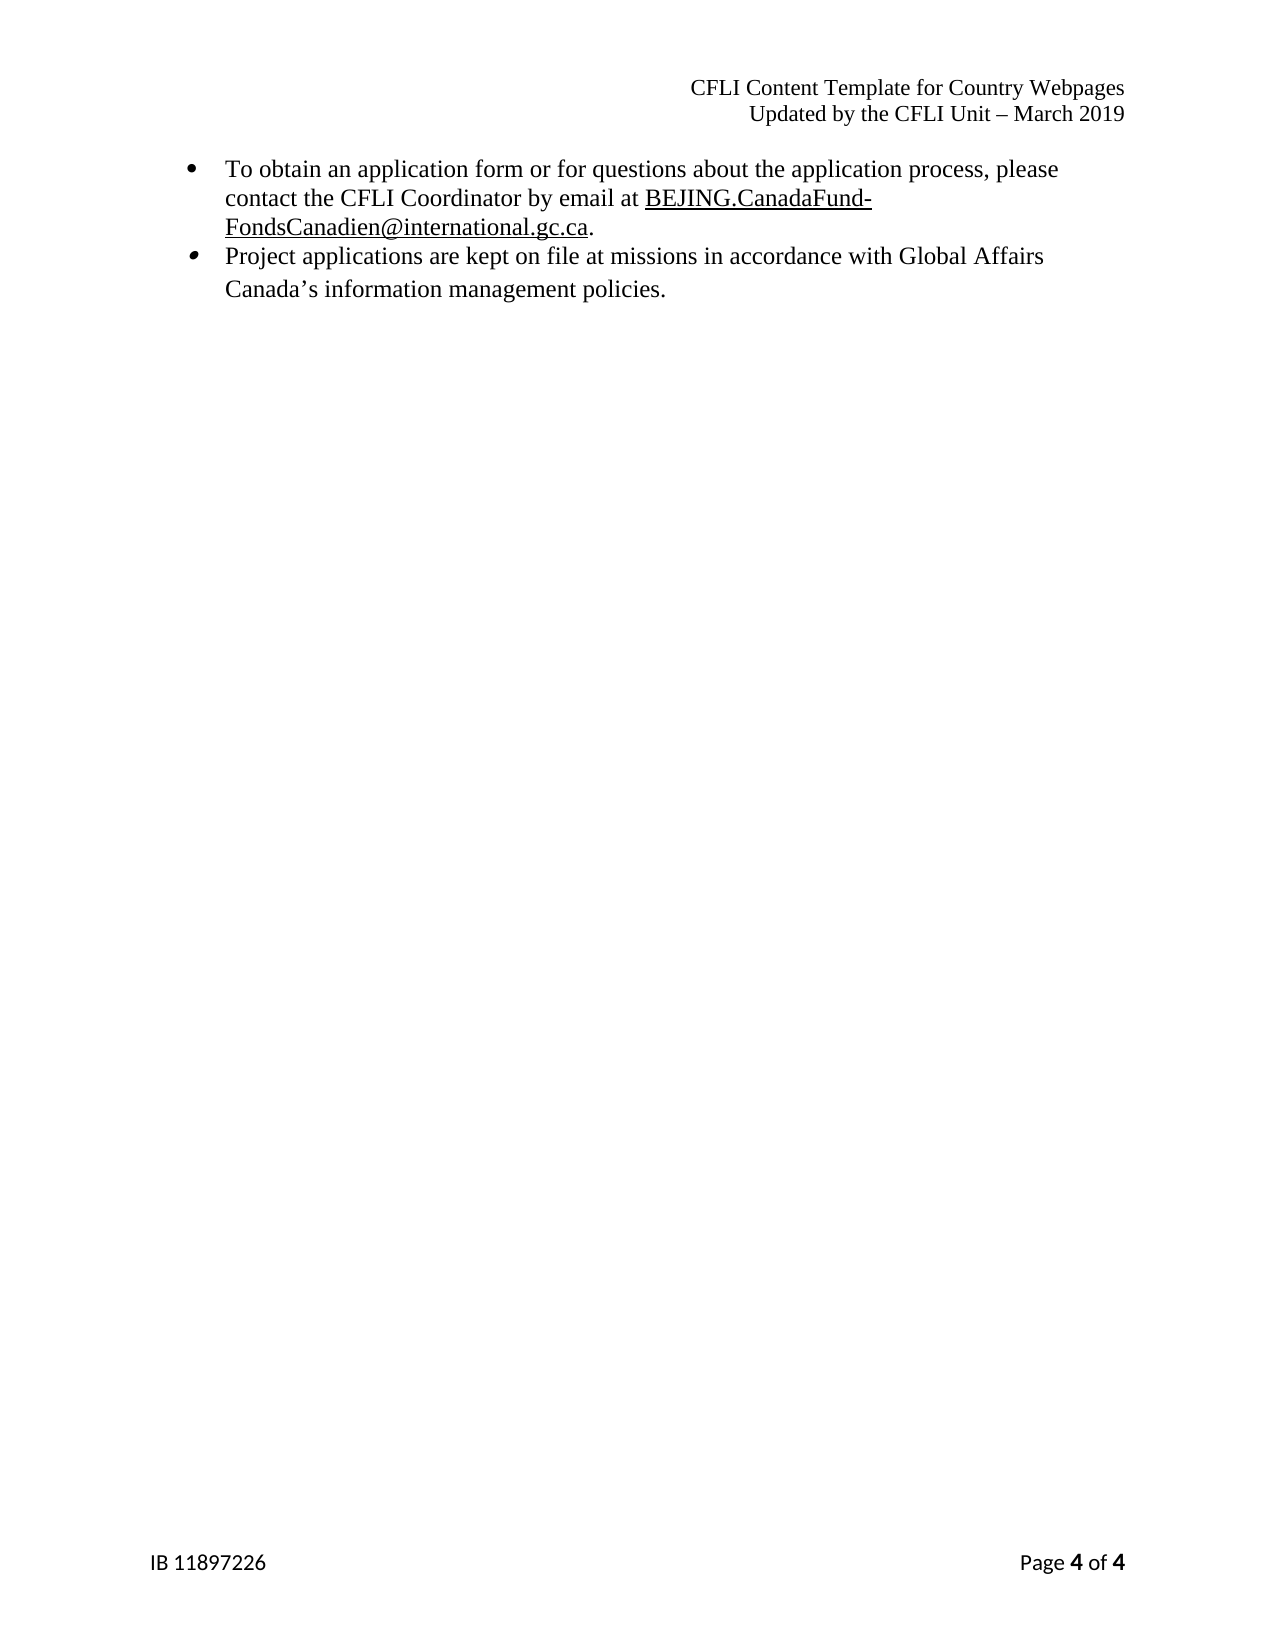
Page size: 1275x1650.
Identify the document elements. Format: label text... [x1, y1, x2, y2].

list Project applications are kept on file at missions in accordance with Global Affairs Canada’s information management policies. [187, 241, 1125, 302]
list To obtain an application form or for questions about the application process, please contact the CFLI Coordinator by email at BEJING.CanadaFund-FondsCanadien@international.gc.ca. [187, 154, 1125, 241]
